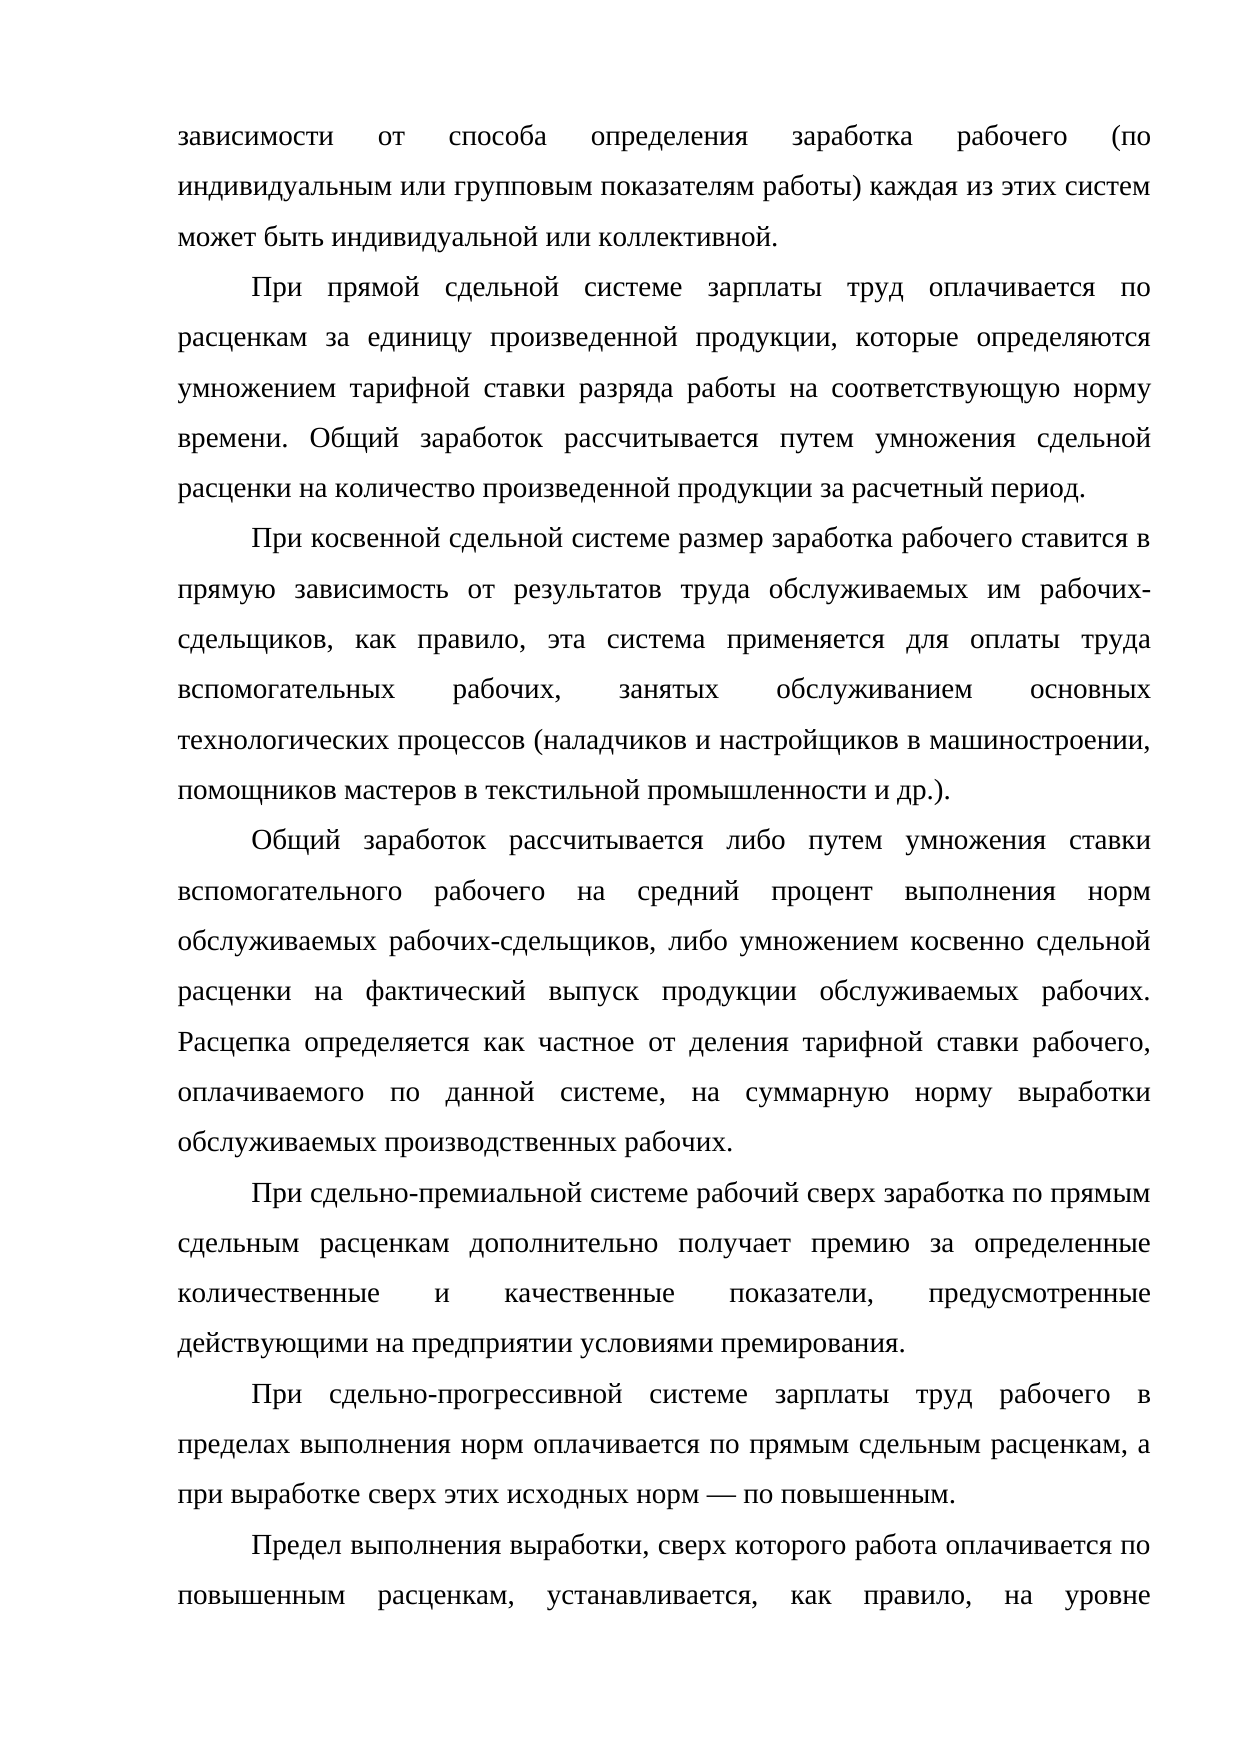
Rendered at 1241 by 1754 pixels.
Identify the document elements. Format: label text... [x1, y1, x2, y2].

list При косвенной сдельной системе размер заработка рабочего ставится в прямую зависимость от результатов труда обслуживаемых им рабочих-сдельщиков, как правило, эта система применяется для оплаты труда вспомогательных рабочих, занятых обслуживанием основных технологических процессов (наладчиков и настройщиков в машиностроении, помощников мастеров в текстильной промышленности и др.). [177, 521, 1152, 806]
list При прямой сдельной системе зарплаты труд оплачивается по расценкам за единицу произведенной продукции, которые определяются умножением тарифной ставки разряда работы на соответствующую норму времени. Общий заработок рассчитывается путем умножения сдельной расценки на количество произведенной продукции за расчетный период. [177, 269, 1152, 504]
list При сдельно-премиальной системе рабочий сверх заработка по прямым сдельным расценкам дополнительно получает премию за определенные количественные и качественные показатели, предусмотренные действующими на предприятии условиями премирования. [177, 1175, 1152, 1359]
list При сдельно-прогрессивной системе зарплаты труд рабочего в пределах выполнения норм оплачивается по прямым сдельным расценкам, а при выработке сверх этих исходных норм — по повышенным. [177, 1376, 1152, 1510]
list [177, 1527, 1152, 1611]
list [177, 118, 1152, 252]
list Общий заработок рассчитывается либо путем умножения ставки вспомогательного рабочего на средний процент выполнения норм обслуживаемых рабочих-сдельщиков, либо умножением косвенно сдельной расценки на фактический выпуск продукции обслуживаемых рабочих. Расцепка определяется как частное от деления тарифной ставки рабочего, оплачиваемого по данной системе, на суммарную норму выработки обслуживаемых производственных рабочих. [177, 822, 1152, 1158]
